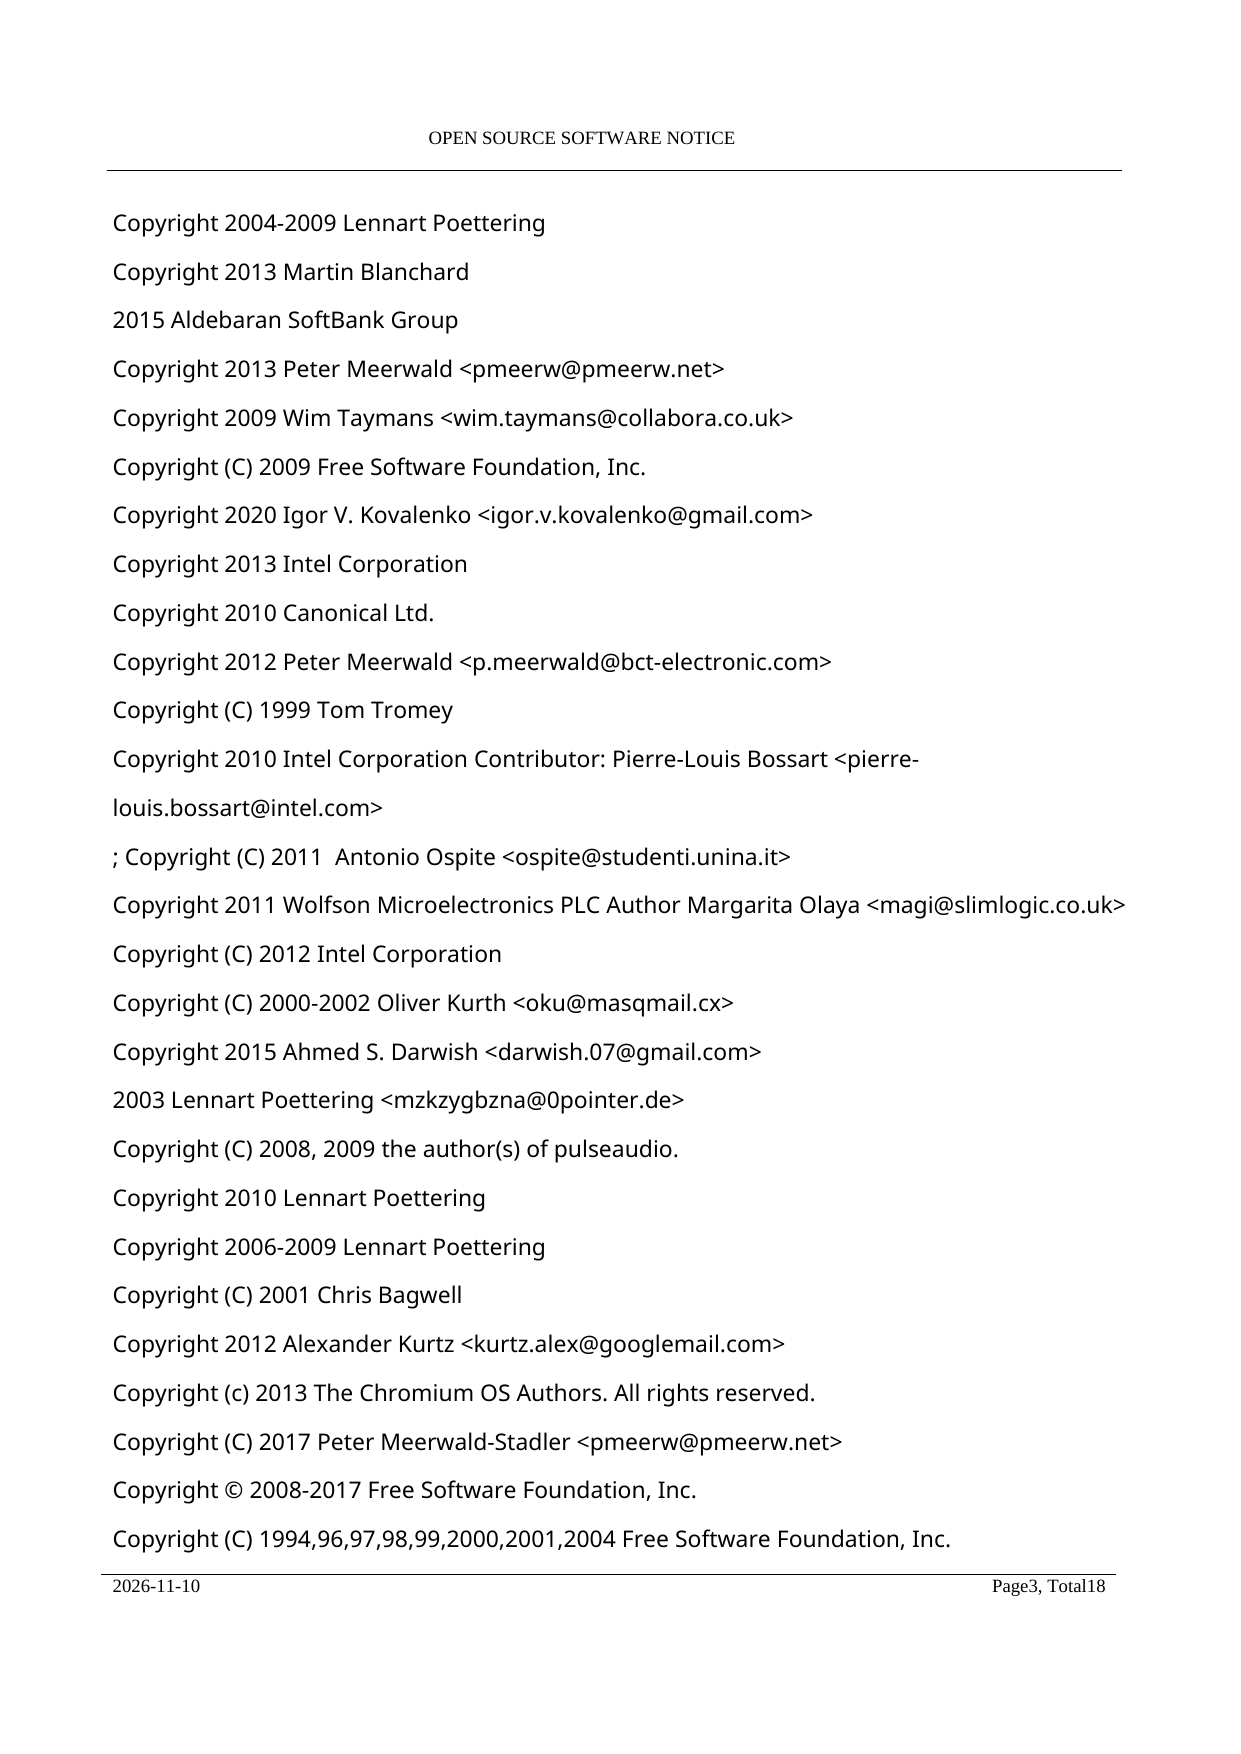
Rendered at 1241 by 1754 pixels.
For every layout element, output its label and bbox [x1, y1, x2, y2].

text [112, 206, 1128, 1555]
